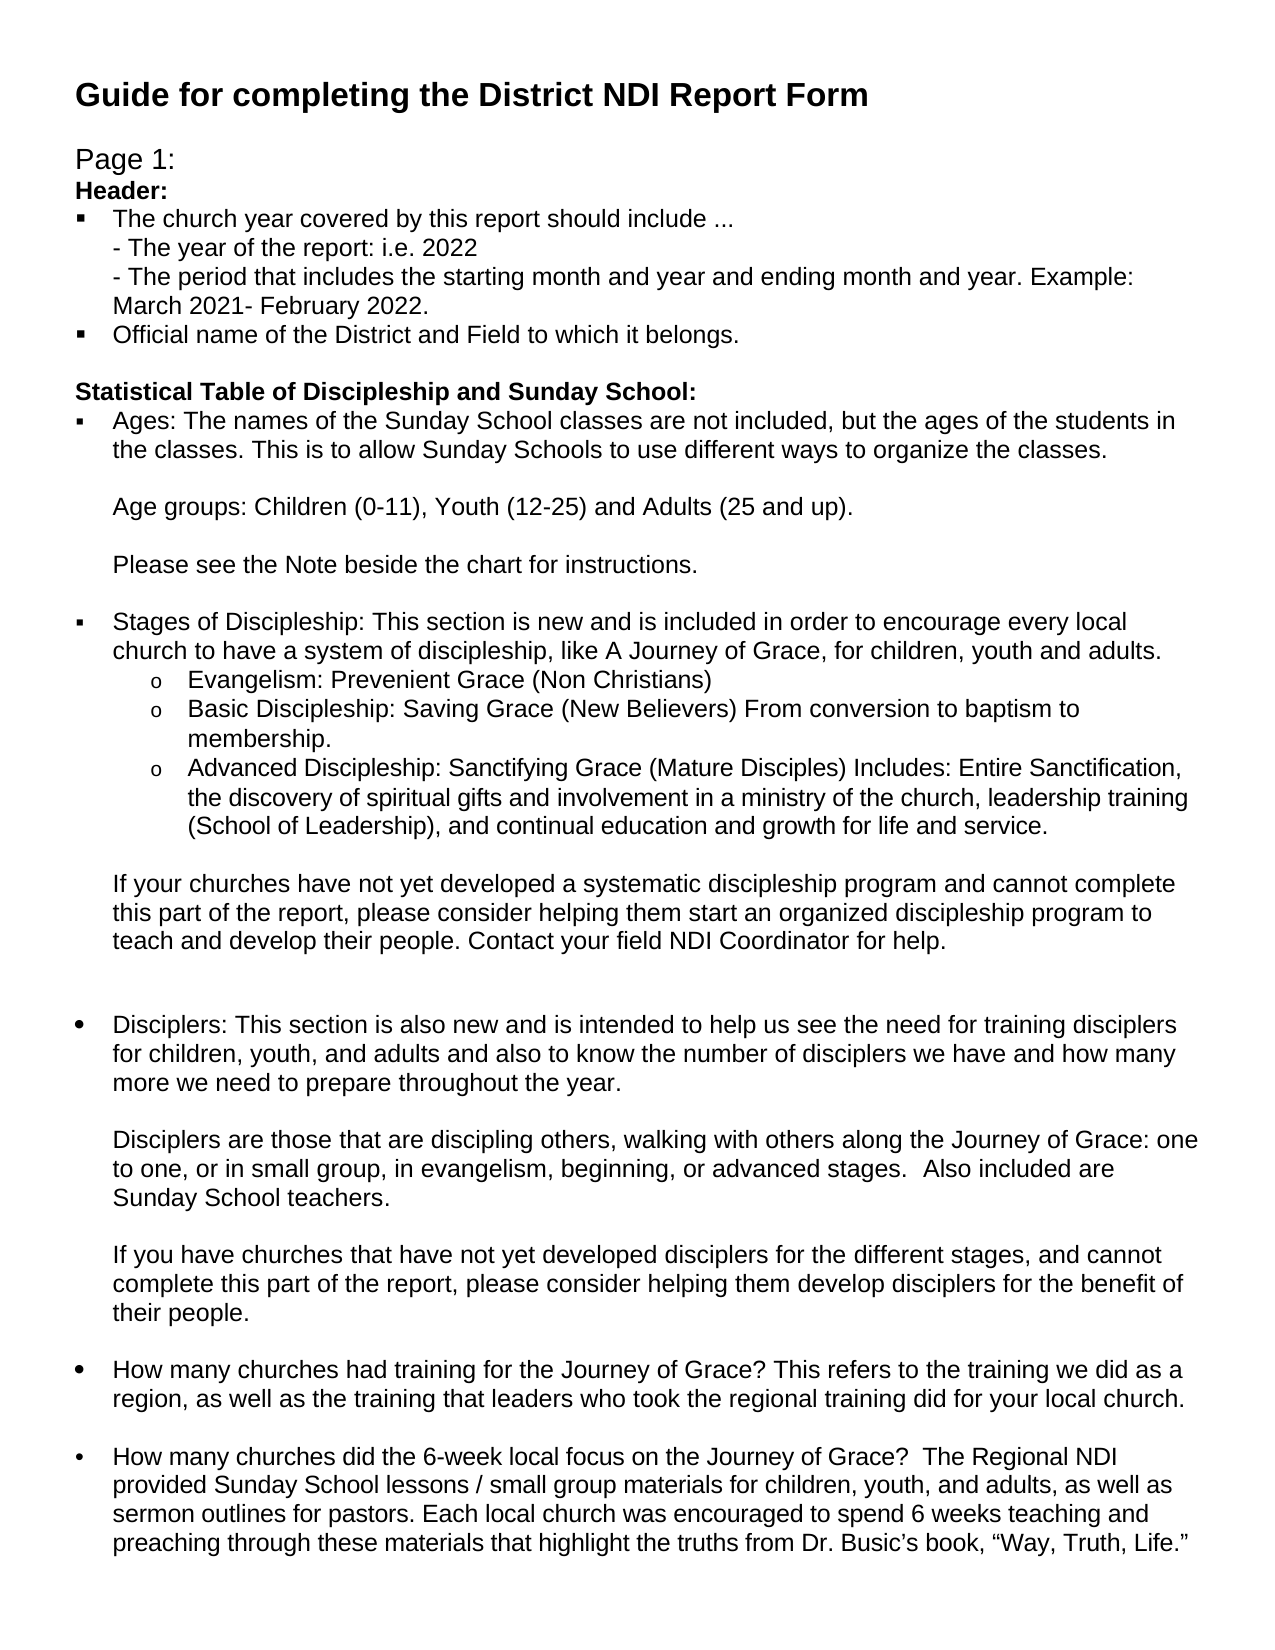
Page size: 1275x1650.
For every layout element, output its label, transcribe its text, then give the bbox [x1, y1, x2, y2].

list How many churches had training for the Journey of Grace? This refers to the training we did as a region, as well as the training that leaders who took the regional training did for your local church. [75, 1355, 1200, 1413]
text Guide for completing the District NDI Report Form [75, 75, 1200, 113]
text If your churches have not yet developed a systematic discipleship program and cannot complete this part of the report, please consider helping them start an organized discipleship program to teach and develop their people. Contact your field NDI Coordinator for help. [112, 869, 1200, 984]
text If you have churches that have not yet developed disciplers for the different stages, and cannot complete this part of the report, please consider helping them develop disciplers for the benefit of their people. [112, 1240, 1200, 1326]
list Evangelism: Prevenient Grace (Non Christians) [150, 665, 1200, 694]
text Page 1: [75, 142, 1200, 176]
list Stages of Discipleship: This section is new and is included in order to encourage every local church to have a system of discipleship, like A Journey of Grace, for children, youth and adults. [75, 607, 1200, 665]
list Basic Discipleship: Saving Grace (New Believers) From conversion to baptism to membership. [150, 694, 1200, 753]
list Official name of the District and Field to which it belongs. [75, 319, 1200, 348]
list Advanced Discipleship: Sanctifying Grace (Mature Disciples) Includes: Entire Sanctification, the discovery of spiritual gifts and involvement in a ministry of the church, leadership training (School of Leadership), and continual education and growth for life and service. [150, 753, 1200, 840]
list The church year covered by this report should include ... - The year of the report: i.e. 2022 - The period that includes the starting month and year and ending month and year. Example: March 2021- February 2022. [75, 204, 1200, 319]
text Statistical Table of Discipleship and Sunday School: [75, 377, 1200, 406]
text Header: [75, 176, 1200, 204]
list Disciplers: This section is also new and is intended to help us see the need for training disciplers for children, youth, and adults and also to know the number of disciplers we have and how many more we need to prepare throughout the year. [75, 1010, 1200, 1096]
list Ages: The names of the Sunday School classes are not included, but the ages of the students in the classes. This is to allow Sunday Schools to use different ways to organize the classes. Age groups: Children (0-11), Youth (12-25) and Adults (25 and up). [75, 406, 1200, 521]
text Disciplers are those that are discipling others, walking with others along the Journey of Grace: one to one, or in small group, in evangelism, beginning, or advanced stages. Also included are Sunday School teachers. [112, 1125, 1200, 1211]
text Please see the Note beside the chart for instructions. [112, 521, 1200, 607]
list How many churches did the 6-week local focus on the Journey of Grace? The Regional NDI provided Sunday School lessons / small group materials for children, youth, and adults, as well as sermon outlines for pastors. Each local church was encouraged to spend 6 weeks teaching and preaching through these materials that highlight the truths from Dr. Busic’s book, “Way, Truth, Life.” [75, 1442, 1200, 1557]
